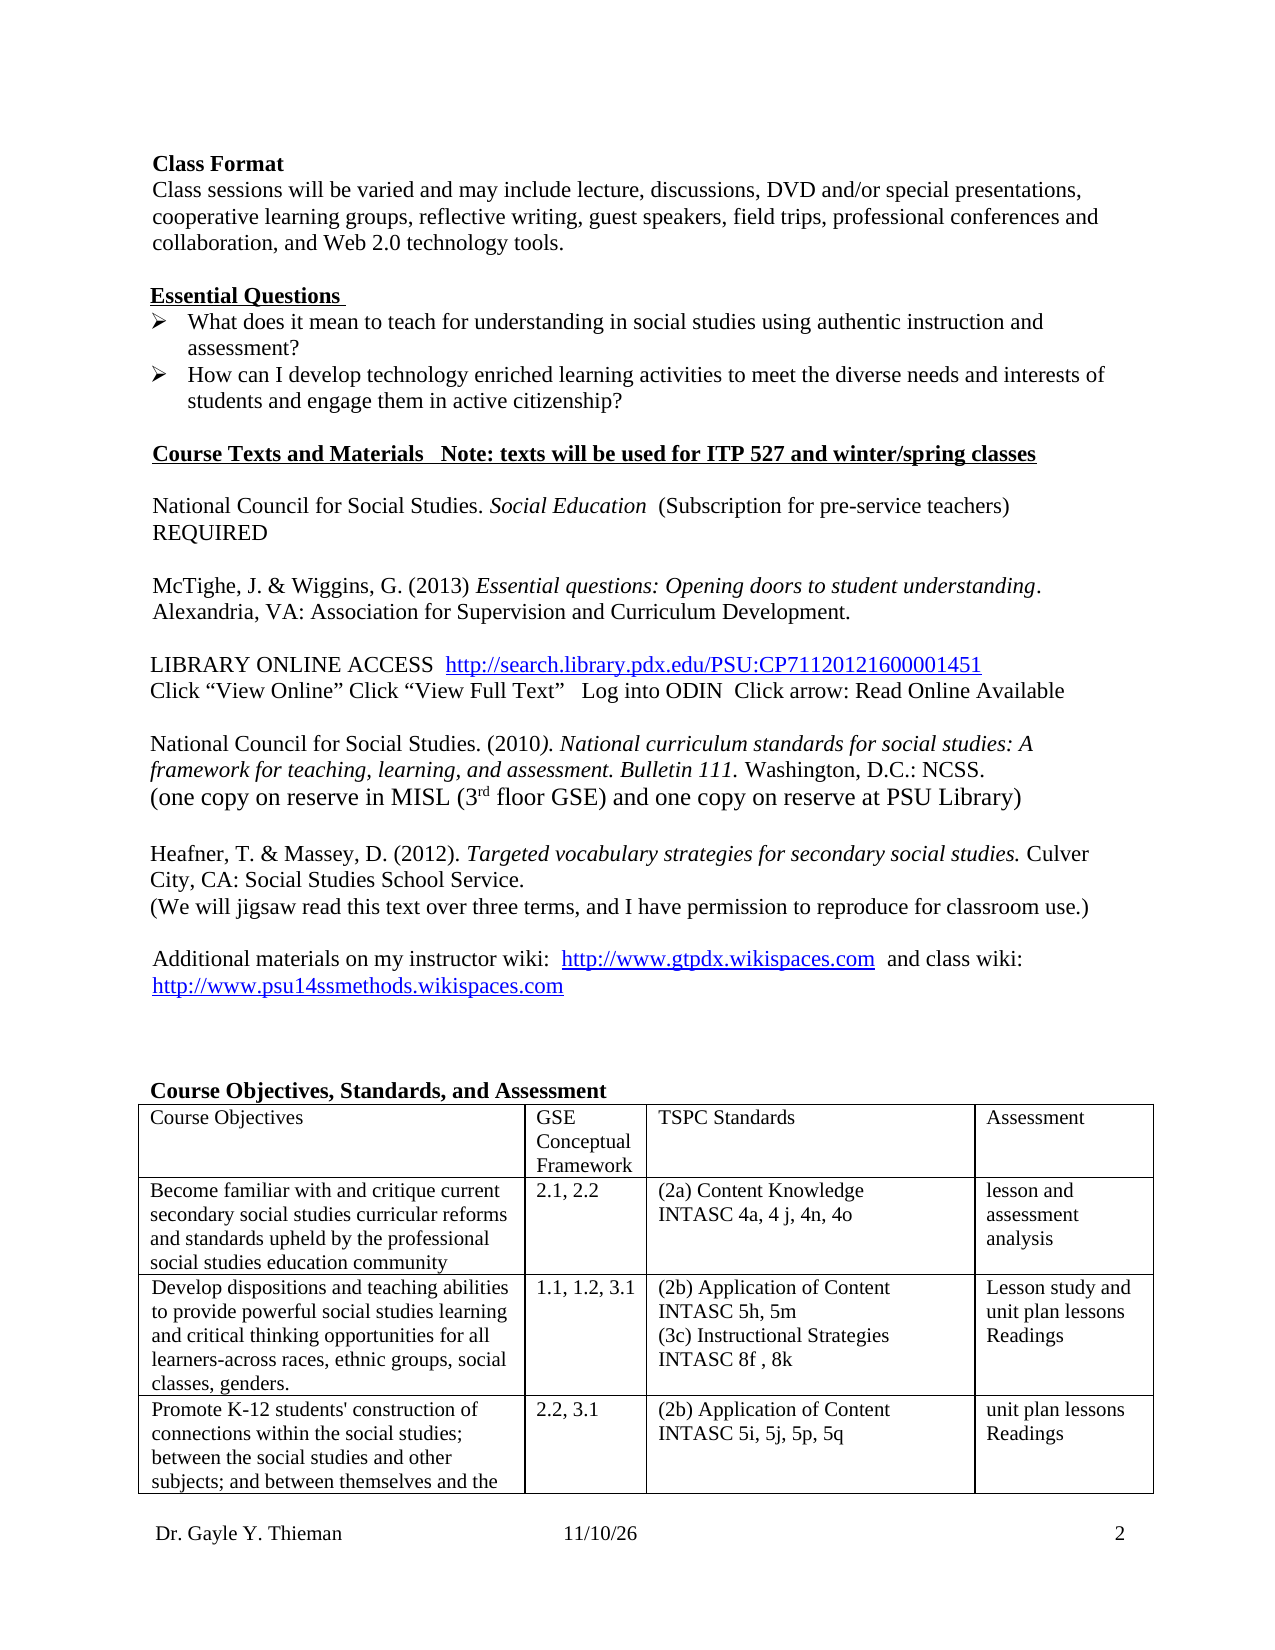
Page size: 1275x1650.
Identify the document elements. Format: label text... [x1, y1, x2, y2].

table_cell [976, 1396, 1153, 1493]
text Class Format [152, 150, 1125, 176]
text Heafner, T. & Massey, D. (2012). Targeted vocabulary strategies for secondary social studies. Culver City, CA: Social Studies School Service. [150, 840, 1125, 893]
table_cell lesson and assessment analysis [976, 1178, 1153, 1274]
table_cell 1.1, 1.2, 3.1 [526, 1275, 646, 1395]
table_cell Lesson study and unit plan lessons Readings [976, 1275, 1153, 1395]
text McTighe, J. & Wiggins, G. (2013) Essential questions: Opening doors to student understanding. Alexandria, VA: Association for Supervision and Curriculum Development. [152, 572, 1125, 624]
text LIBRARY ONLINE ACCESS http://search.library.pdx.edu/PSU:CP71120121600001451 [150, 651, 1125, 677]
table_header Course Objectives [139, 1105, 524, 1177]
text National Council for Social Studies. Social Education (Subscription for pre-service teachers) REQUIRED [152, 493, 1125, 545]
text Course Texts and Materials Note: texts will be used for ITP 527 and winter/spring classes [152, 440, 1125, 466]
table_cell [647, 1396, 974, 1493]
table_cell Become familiar with and critique current secondary social studies curricular reforms and standards upheld by the professional social studies education community [139, 1178, 524, 1274]
text Additional materials on my instructor wiki: http://www.gtpdx.wikispaces.com and class wiki: http://www.psu14ssmethods.wikispaces.com [152, 945, 1125, 998]
text Class sessions will be varied and may include lecture, discussions, DVD and/or special presentations, cooperative learning groups, reflective writing, guest speakers, field trips, professional conferences and collaboration, and Web 2.0 technology tools. [152, 176, 1125, 255]
list How can I develop technology enriched learning activities to meet the diverse needs and interests of students and engage them in active citizenship? [150, 361, 1125, 413]
table_cell 2.2, 3.1 [526, 1396, 646, 1493]
text Click “View Online” Click “View Full Text” Log into ODIN Click arrow: Read Online Available [150, 677, 1125, 703]
table_cell Develop dispositions and teaching abilities to provide powerful social studies learning and critical thinking opportunities for all learners-across races, ethnic groups, social classes, genders. [139, 1275, 524, 1395]
text (We will jigsaw read this text over three terms, and I have permission to reproduce for classroom use.) [150, 893, 1125, 919]
table_cell (2b) Application of Content INTASC 5h, 5m (3c) Instructional Strategies INTASC 8f , 8k [647, 1275, 974, 1395]
text Course Objectives, Standards, and Assessment [150, 1077, 1125, 1103]
table_cell (2a) Content Knowledge INTASC 4a, 4 j, 4n, 4o [647, 1178, 974, 1274]
table_header TSPC Standards [647, 1105, 974, 1177]
list What does it mean to teach for understanding in social studies using authentic instruction and assessment? [150, 308, 1125, 361]
table_header GSE Conceptual Framework [526, 1105, 646, 1177]
table_cell 2.1, 2.2 [526, 1178, 646, 1274]
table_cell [139, 1396, 524, 1493]
text National Council for Social Studies. (2010). National curriculum standards for social studies: A framework for teaching, learning, and assessment. Bulletin 111. Washington, D.C.: NCSS. [150, 730, 1125, 782]
text (one copy on reserve in MISL (3rd floor GSE) and one copy on reserve at PSU Library) [150, 782, 1125, 811]
text Essential Questions [150, 282, 1125, 308]
table_header Assessment [976, 1105, 1153, 1177]
